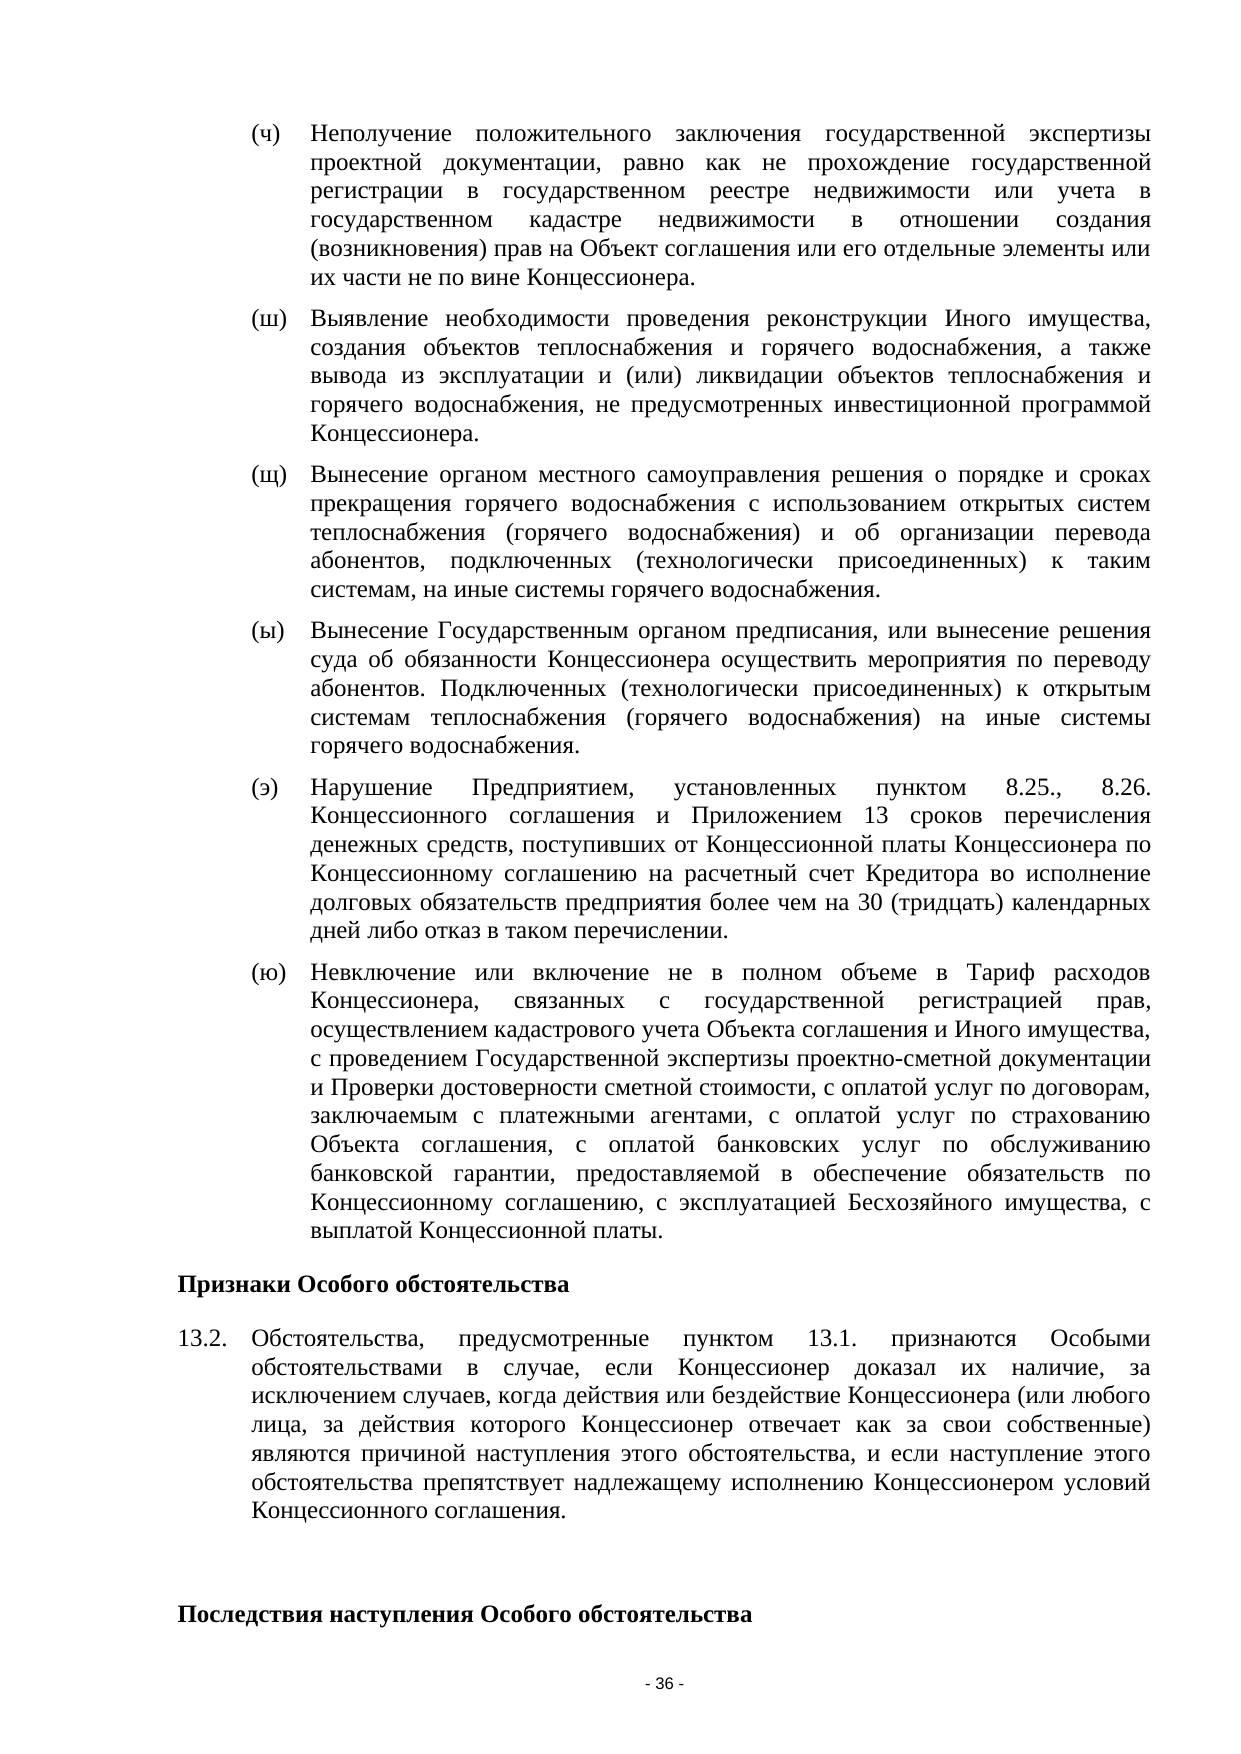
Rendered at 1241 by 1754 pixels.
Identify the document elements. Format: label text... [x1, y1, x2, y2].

list Невключение или включение не в полном объеме в Тариф расходов Концессионера, связанных с государственной регистрацией прав, осуществлением кадастрового учета Объекта соглашения и Иного имущества, с проведением Государственной экспертизы проектно-сметной документации и Проверки достоверности сметной стоимости, с оплатой услуг по договорам, заключаемым с платежными агентами, с оплатой услуг по страхованию Объекта соглашения, с оплатой банковских услуг по обслуживанию банковской гарантии, предоставляемой в обеспечение обязательств по Концессионному соглашению, с эксплуатацией Бесхозяйного имущества, с выплатой Концессионной платы. [251, 957, 1152, 1244]
list Нарушение Предприятием, установленных пунктом 8.25., 8.26. Концессионного соглашения и Приложением 13 сроков перечисления денежных средств, поступивших от Концессионной платы Концессионера по Концессионному соглашению на расчетный счет Кредитора во исполнение долговых обязательств предприятия более чем на 30 (тридцать) календарных дней либо отказ в таком перечислении. [251, 772, 1152, 944]
list Вынесение Государственным органом предписания, или вынесение решения суда об обязанности Концессионера осуществить мероприятия по переводу абонентов. Подключенных (технологически присоединенных) к открытым системам теплоснабжения (горячего водоснабжения) на иные системы горячего водоснабжения. [251, 616, 1152, 759]
list Обстоятельства, предусмотренные пунктом 13.1. признаются Особыми обстоятельствами в случае, если Концессионер доказал их наличие, за исключением случаев, когда действия или бездействие Концессионера (или любого лица, за действия которого Концессионер отвечает как за свои собственные) являются причиной наступления этого обстоятельства, и если наступление этого обстоятельства препятствует надлежащему исполнению Концессионером условий Концессионного соглашения. [177, 1323, 1152, 1524]
list Вынесение органом местного самоуправления решения о порядке и сроках прекращения горячего водоснабжения с использованием открытых систем теплоснабжения (горячего водоснабжения) и об организации перевода абонентов, подключенных (технологически присоединенных) к таким системам, на иные системы горячего водоснабжения. [251, 459, 1152, 603]
list Выявление необходимости проведения реконструкции Иного имущества, создания объектов теплоснабжения и горячего водоснабжения, а также вывода из эксплуатации и (или) ликвидации объектов теплоснабжения и горячего водоснабжения, не предусмотренных инвестиционной программой Концессионера. [251, 303, 1152, 447]
text Последствия наступления Особого обстоятельства [177, 1599, 1152, 1628]
list Неполучение положительного заключения государственной экспертизы проектной документации, равно как не прохождение государственной регистрации в государственном реестре недвижимости или учета в государственном кадастре недвижимости в отношении создания (возникновения) прав на Объект соглашения или его отдельные элементы или их части не по вине Концессионера. [251, 118, 1152, 291]
text Признаки Особого обстоятельства [177, 1269, 1152, 1298]
